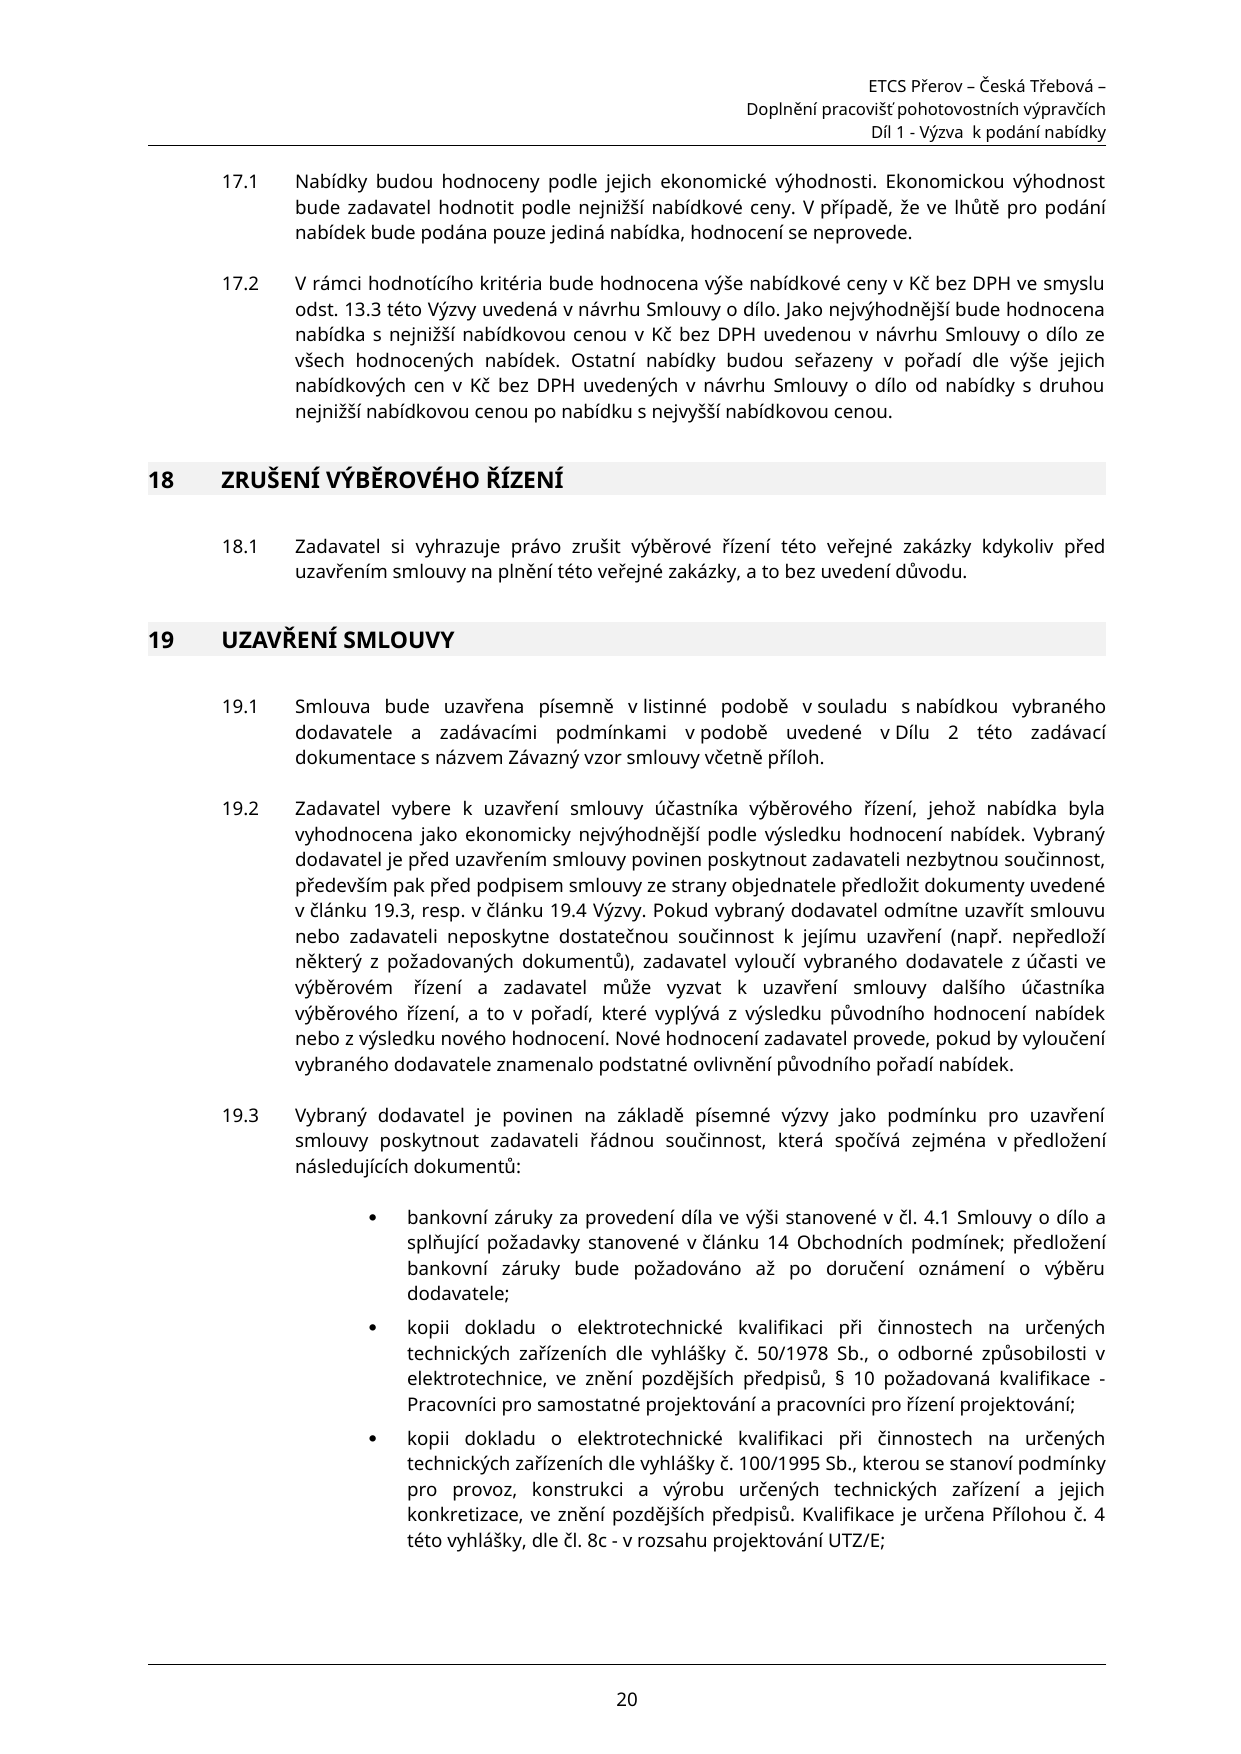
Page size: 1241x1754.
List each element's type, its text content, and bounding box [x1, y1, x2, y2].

list bankovní záruky za provedení díla ve výši stanovené v čl. 4.1 Smlouvy o dílo a splňující požadavky stanovené v článku 14 Obchodních podmínek; předložení bankovní záruky bude požadováno až po doručení oznámení o výběru dodavatele; [369, 1204, 1106, 1306]
list Smlouva bude uzavřena písemně v listinné podobě v souladu s nabídkou vybraného dodavatele a zadávacími podmínkami v podobě uvedené v Dílu 2 této zadávací dokumentace s názvem Závazný vzor smlouvy včetně příloh. [222, 693, 1106, 770]
subtitle UZAVŘENÍ SMLOUVY [148, 622, 1106, 656]
list Zadavatel si vyhrazuje právo zrušit výběrové řízení této veřejné zakázky kdykoliv před uzavřením smlouvy na plnění této veřejné zakázky, a to bez uvedení důvodu. [222, 533, 1106, 584]
list kopii dokladu o elektrotechnické kvalifikaci při činnostech na určených technických zařízeních dle vyhlášky č. 50/1978 Sb., o odborné způsobilosti v elektrotechnice, ve znění pozdějších předpisů, § 10 požadovaná kvalifikace - Pracovníci pro samostatné projektování a pracovníci pro řízení projektování; [369, 1314, 1106, 1416]
list Nabídky budou hodnoceny podle jejich ekonomické výhodnosti. Ekonomickou výhodnost bude zadavatel hodnotit podle nejnižší nabídkové ceny. V případě, že ve lhůtě pro podání nabídek bude podána pouze jediná nabídka, hodnocení se neprovede. [222, 168, 1106, 245]
subtitle ZRUŠENÍ VÝBĚROVÉHO ŘÍZENÍ [148, 462, 1106, 495]
list kopii dokladu o elektrotechnické kvalifikaci při činnostech na určených technických zařízeních dle vyhlášky č. 100/1995 Sb., kterou se stanoví podmínky pro provoz, konstrukci a výrobu určených technických zařízení a jejich konkretizace, ve znění pozdějších předpisů. Kvalifikace je určena Přílohou č. 4 této vyhlášky, dle čl. 8c - v rozsahu projektování UTZ/E; [369, 1425, 1106, 1552]
list V rámci hodnotícího kritéria bude hodnocena výše nabídkové ceny v Kč bez DPH ve smyslu odst. 13.3 této Výzvy uvedená v návrhu Smlouvy o dílo. Jako nejvýhodnější bude hodnocena nabídka s nejnižší nabídkovou cenou v Kč bez DPH uvedenou v návrhu Smlouvy o dílo ze všech hodnocených nabídek. Ostatní nabídky budou seřazeny v pořadí dle výše jejich nabídkových cen v Kč bez DPH uvedených v návrhu Smlouvy o dílo od nabídky s druhou nejnižší nabídkovou cenou po nabídku s nejvyšší nabídkovou cenou. [222, 271, 1106, 424]
list Vybraný dodavatel je povinen na základě písemné výzvy jako podmínku pro uzavření smlouvy poskytnout zadavateli řádnou součinnost, která spočívá zejména v předložení následujících dokumentů: [222, 1102, 1106, 1178]
list Zadavatel vybere k uzavření smlouvy účastníka výběrového řízení, jehož nabídka byla vyhodnocena jako ekonomicky nejvýhodnější podle výsledku hodnocení nabídek. Vybraný dodavatel je před uzavřením smlouvy povinen poskytnout zadavateli nezbytnou součinnost, především pak před podpisem smlouvy ze strany objednatele předložit dokumenty uvedené v článku 19.3, resp. v článku 19.4 Výzvy. Pokud vybraný dodavatel odmítne uzavřít smlouvu nebo zadavateli neposkytne dostatečnou součinnost k jejímu uzavření (např. nepředloží některý z požadovaných dokumentů), zadavatel vyloučí vybraného dodavatele z účasti ve výběrovém řízení a zadavatel může vyzvat k uzavření smlouvy dalšího účastníka výběrového řízení, a to v pořadí, které vyplývá z výsledku původního hodnocení nabídek nebo z výsledku nového hodnocení. Nové hodnocení zadavatel provede, pokud by vyloučení vybraného dodavatele znamenalo podstatné ovlivnění původního pořadí nabídek. [222, 796, 1106, 1076]
